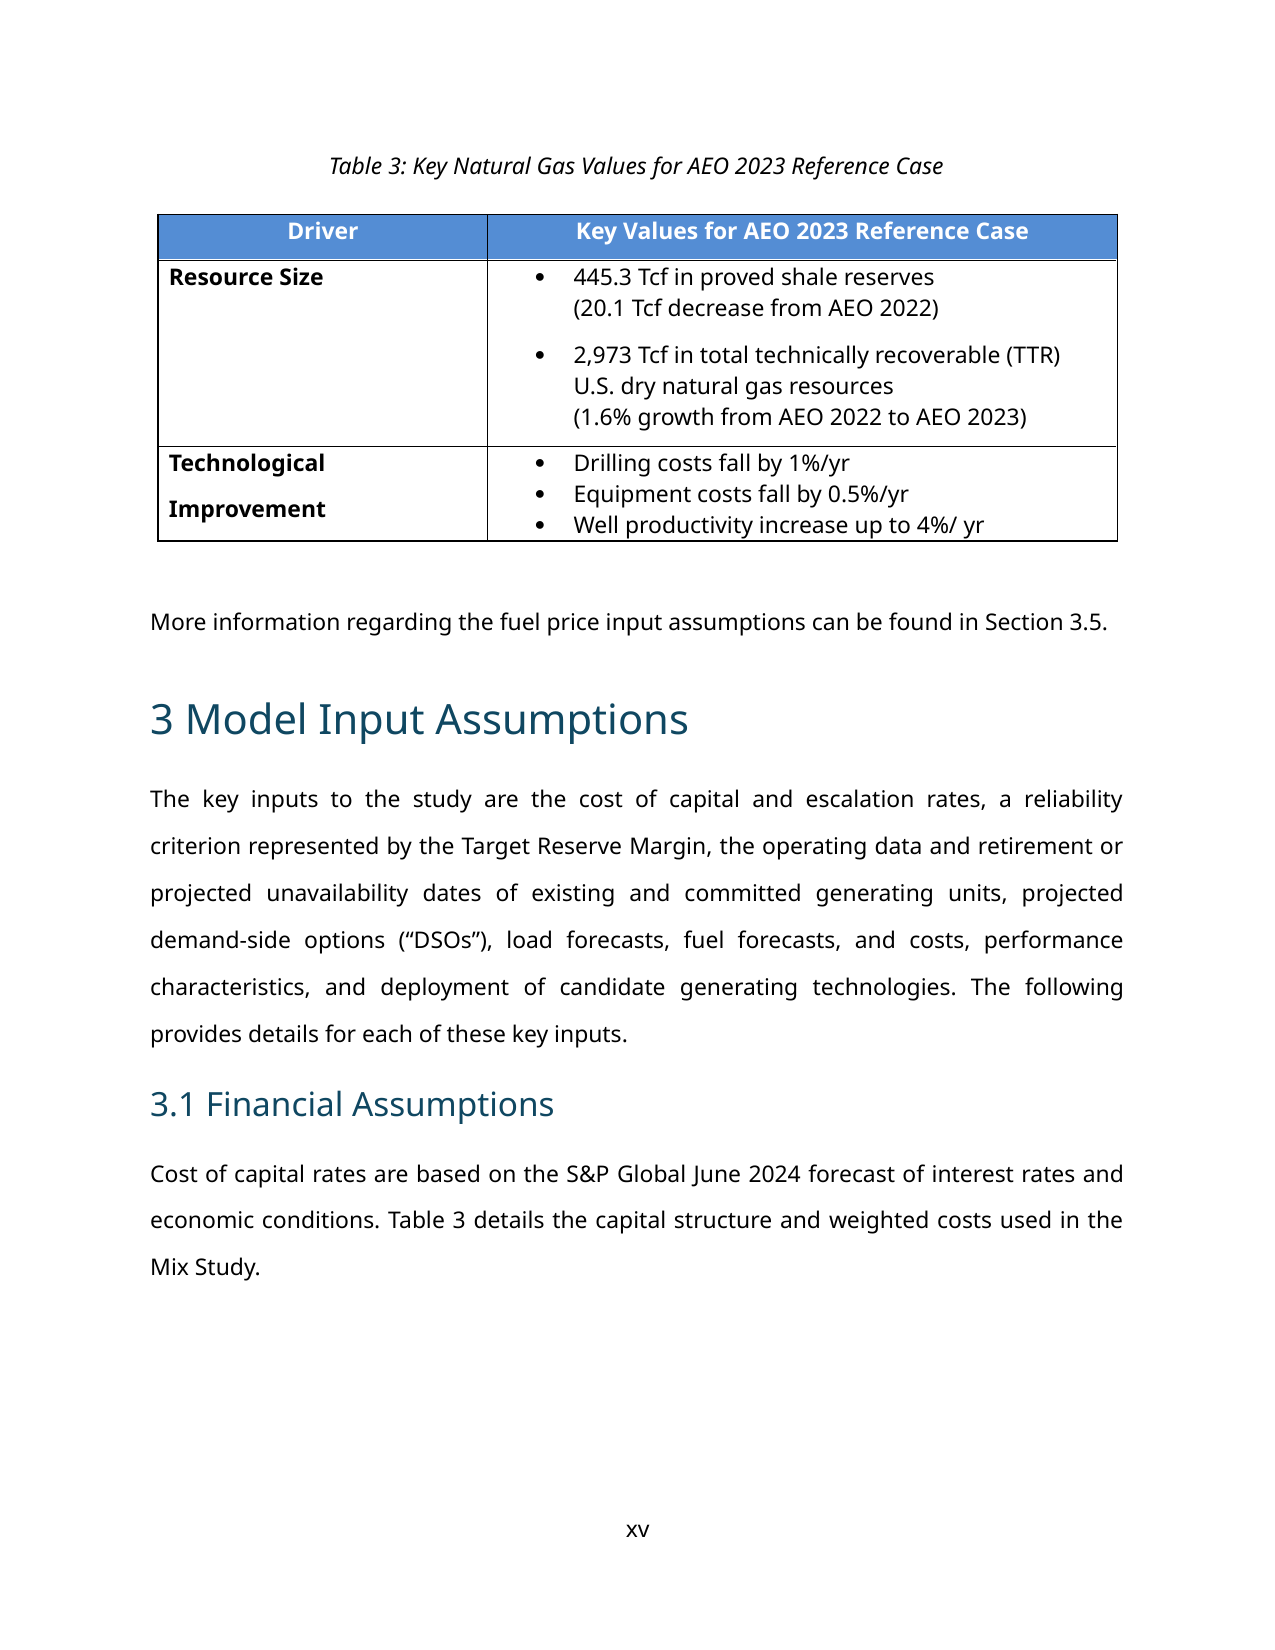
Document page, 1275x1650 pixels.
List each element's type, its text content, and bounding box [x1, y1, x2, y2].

text Table 3: Key Natural Gas Values for AEO 2023 Reference Case [150, 150, 1125, 181]
table_cell Resource Size [159, 261, 487, 446]
table_cell 445.3 Tcf in proved shale reserves (20.1 Tcf decrease from AEO 2022) 2,973 Tcf in total technically recoverable (TTR) U.S. dry natural gas resources (1.6% growth from AEO 2022 to AEO 2023) [488, 260, 1117, 446]
table_cell Technological Improvement [159, 447, 487, 540]
table_header Key Values for AEO 2023 Reference Case [488, 215, 1117, 259]
text Cost of capital rates are based on the S&P Global June 2024 forecast of interest rates and economic conditions. Table 3 details the capital structure and weighted costs used in the Mix Study. [150, 1158, 1125, 1283]
table_cell Drilling costs fall by 1%/yr Equipment costs fall by 0.5%/yr Well productivity increase up to 4%/ yr [488, 446, 1117, 540]
subtitle 3.1 Financial Assumptions [150, 1081, 1125, 1127]
subtitle 3 Model Input Assumptions [150, 690, 1125, 747]
table_header Driver [159, 215, 487, 259]
text The key inputs to the study are the cost of capital and escalation rates, a reliability criterion represented by the Target Reserve Margin, the operating data and retirement or projected unavailability dates of existing and committed generating units, projected demand-side options (“DSOs”), load forecasts, fuel forecasts, and costs, performance characteristics, and deployment of candidate generating technologies. The following provides details for each of these key inputs. [150, 783, 1125, 1049]
text More information regarding the fuel price input assumptions can be found in Section 3.5. [150, 605, 1125, 637]
